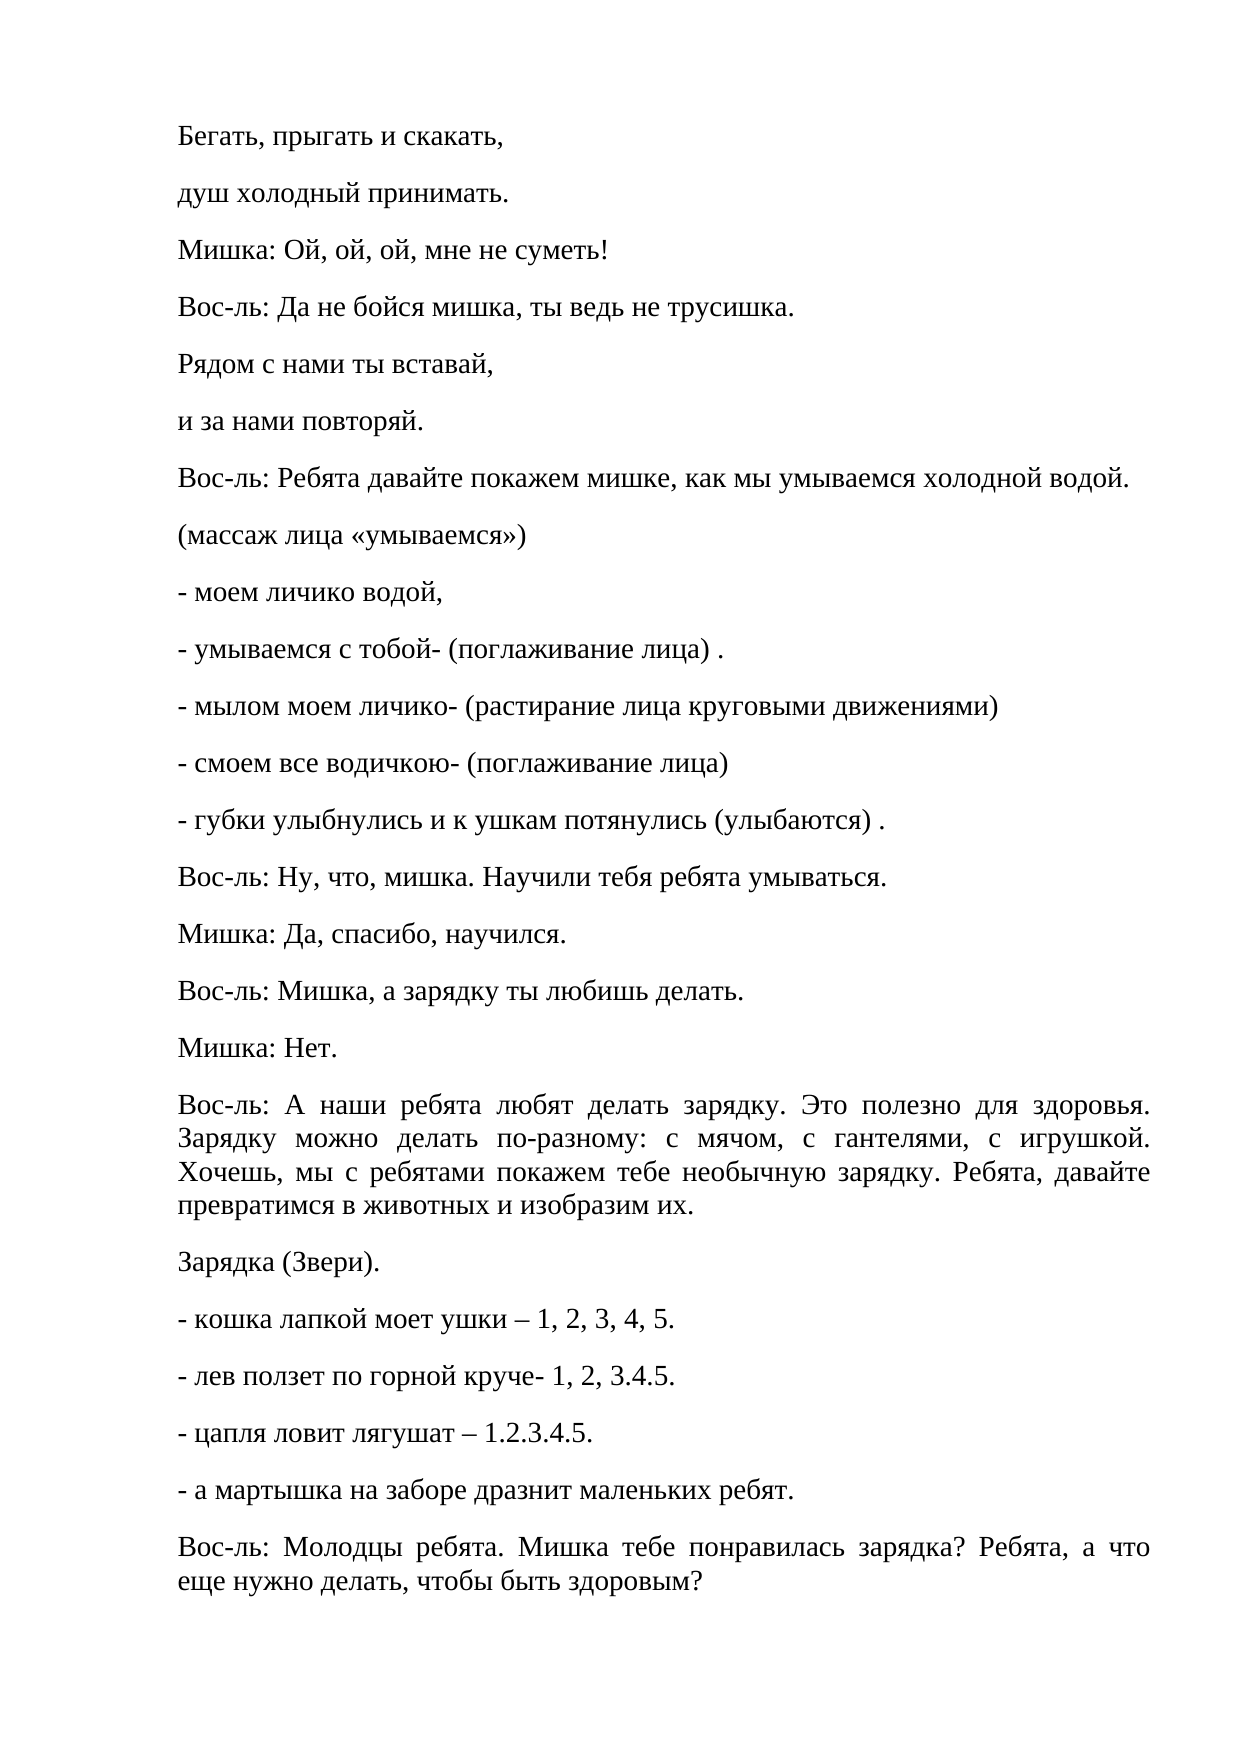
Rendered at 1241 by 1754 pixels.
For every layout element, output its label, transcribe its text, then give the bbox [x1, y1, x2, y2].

text - моем личико водой, [177, 574, 1152, 607]
text - а мартышка на заборе дразнит маленьких ребят. [177, 1472, 1152, 1506]
text Вос-ль: Мишка, а зарядку ты любишь делать. [177, 973, 1152, 1006]
text (массаж лица «умываемся») [177, 517, 1152, 551]
text - губки улыбнулись и к ушкам потянулись (улыбаются) . [177, 802, 1152, 835]
text Вос-ль: Молодцы ребята. Мишка тебе понравилась зарядка? Ребята, а что еще нужно делать, чтобы быть здоровым? [177, 1529, 1152, 1596]
text - кошка лапкой моет ушки – 1, 2, 3, 4, 5. [177, 1301, 1152, 1335]
text - мылом моем личико- (растирание лица круговыми движениями) [177, 688, 1152, 721]
text Рядом с нами ты вставай, [177, 346, 1152, 379]
text Вос-ль: А наши ребята любят делать зарядку. Это полезно для здоровья. Зарядку можно делать по-разному: с мячом, с гантелями, с игрушкой. Хочешь, мы с ребятами покажем тебе необычную зарядку. Ребята, давайте превратимся в животных и изобразим их. [177, 1087, 1152, 1221]
text Вос-ль: Да не бойся мишка, ты ведь не трусишка. [177, 289, 1152, 323]
text Мишка: Нет. [177, 1030, 1152, 1063]
text - цапля ловит лягушат – 1.2.3.4.5. [177, 1415, 1152, 1449]
text Вос-ль: Ребята давайте покажем мишке, как мы умываемся холодной водой. [177, 460, 1152, 493]
text Вос-ль: Ну, что, мишка. Научили тебя ребята умываться. [177, 859, 1152, 892]
text - лев ползет по горной круче- 1, 2, 3.4.5. [177, 1358, 1152, 1392]
text Бегать, прыгать и скакать, [177, 118, 1152, 152]
text Мишка: Ой, ой, ой, мне не суметь! [177, 232, 1152, 266]
text Мишка: Да, спасибо, научился. [177, 916, 1152, 949]
text Зарядка (Звери). [177, 1244, 1152, 1278]
text и за нами повторяй. [177, 403, 1152, 437]
text - умываемся с тобой- (поглаживание лица) . [177, 631, 1152, 664]
text - смоем все водичкою- (поглаживание лица) [177, 745, 1152, 778]
text душ холодный принимать. [177, 175, 1152, 209]
